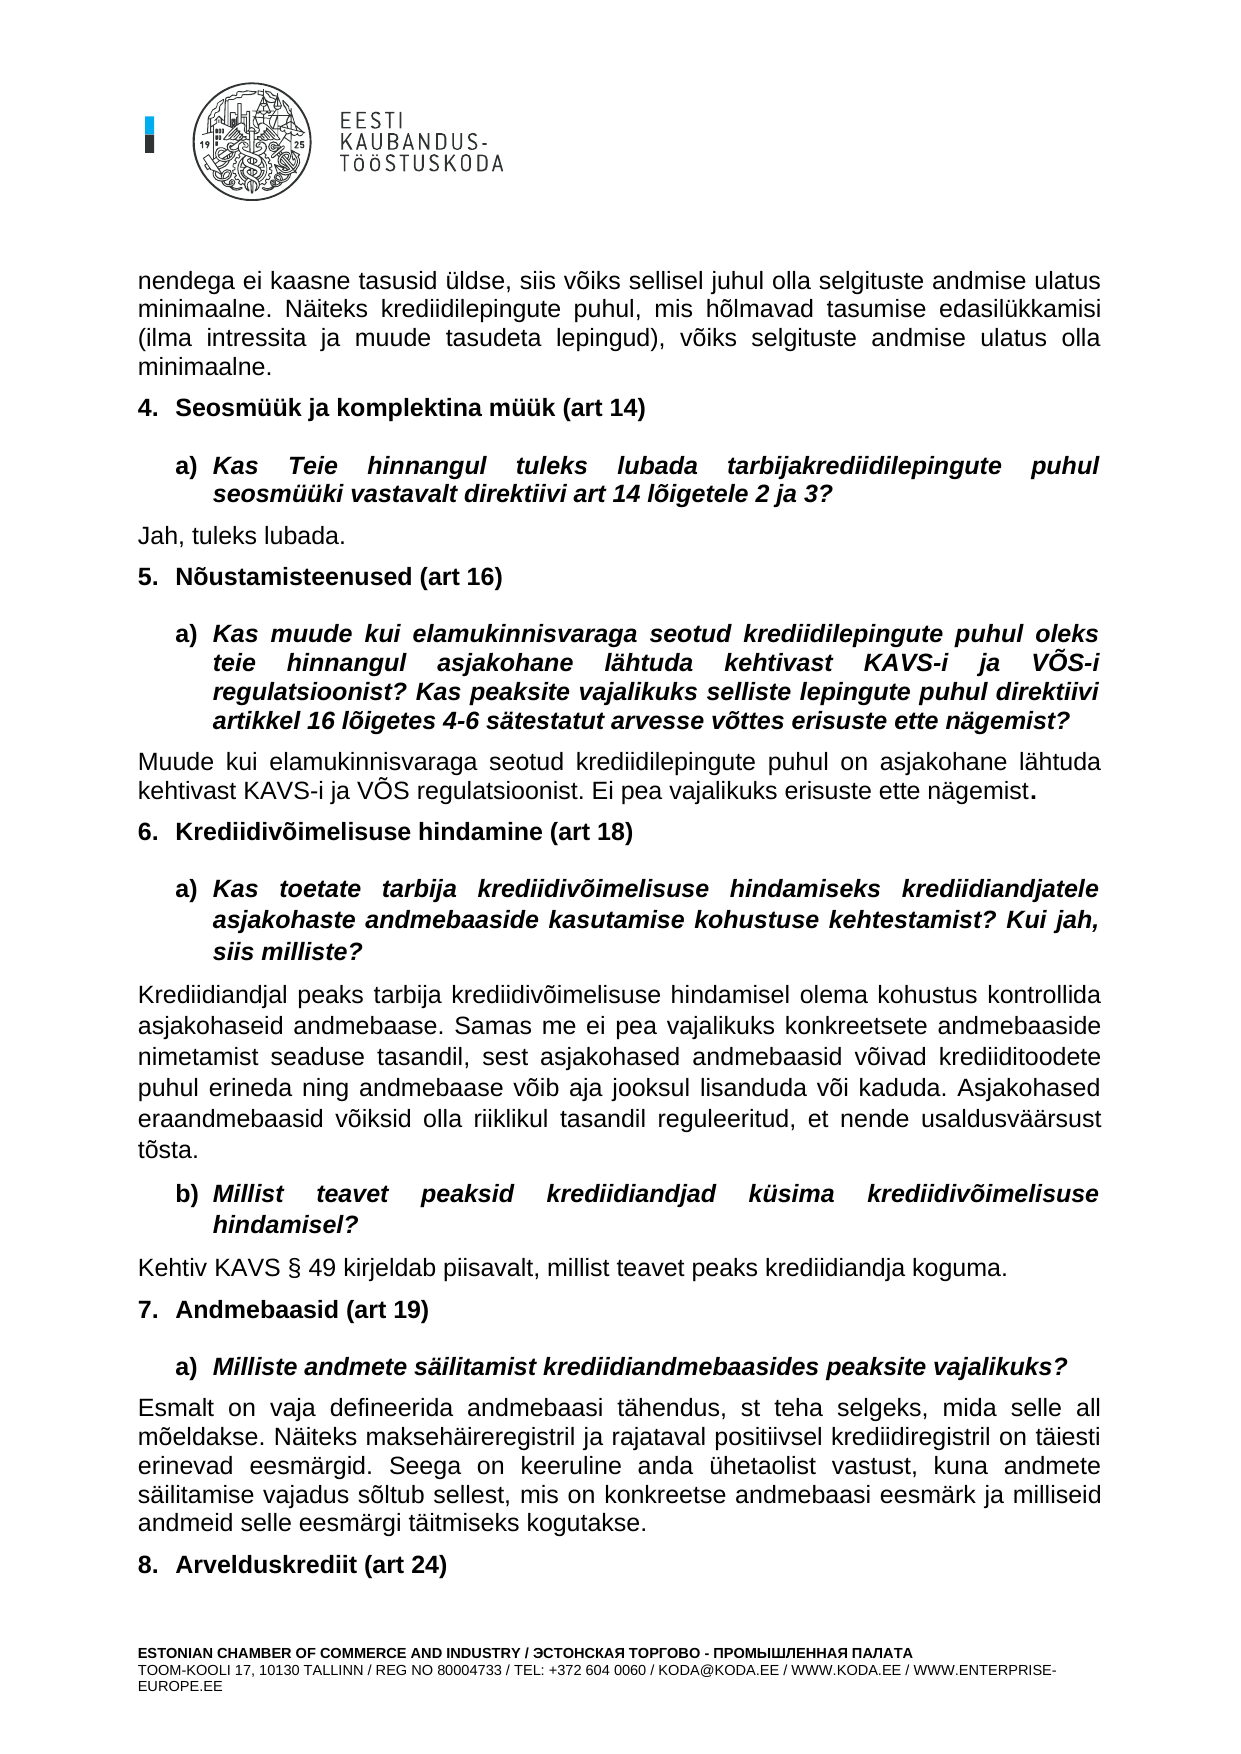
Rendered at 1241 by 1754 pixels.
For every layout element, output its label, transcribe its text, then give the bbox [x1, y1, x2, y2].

list Krediidivõimelisuse hindamine (art 18) [138, 817, 1103, 846]
list Seosmüük ja komplektina müük (art 14) [138, 393, 1103, 422]
text Kehtiv KAVS § 49 kirjeldab piisavalt, millist teavet peaks krediidiandja koguma. [138, 1253, 1103, 1282]
list Arvelduskrediit (art 24) [138, 1550, 1103, 1578]
list Kas toetate tarbija krediidivõimelisuse hindamiseks krediidiandjatele asjakohaste andmebaaside kasutamise kohustuse kehtestamist? Kui jah, siis milliste? [175, 874, 1103, 965]
text Esmalt on vaja defineerida andmebaasi tähendus, st teha selgeks, mida selle all mõeldakse. Näiteks maksehäireregistril ja rajataval positiivsel krediidiregistril on täiesti erinevad eesmärgid. Seega on keeruline anda ühetaolist vastust, kuna andmete säilitamise vajadus sõltub sellest, mis on konkreetse andmebaasi eesmärk ja milliseid andmeid selle eesmärgi täitmiseks kogutakse. [138, 1393, 1103, 1537]
list Milliste andmete säilitamist krediidiandmebaasides peaksite vajalikuks? [175, 1352, 1103, 1381]
list Kas Teie hinnangul tuleks lubada tarbijakrediidilepingute puhul seosmüüki vastavalt direktiivi art 14 lõigetele 2 ja 3? [175, 451, 1103, 508]
list Kas muude kui elamukinnisvaraga seotud krediidilepingute puhul oleks teie hinnangul asjakohane lähtuda kehtivast KAVS-i ja VÕS-i regulatsioonist? Kas peaksite vajalikuks selliste lepingute puhul direktiivi artikkel 16 lõigetes 4-6 sätestatut arvesse võttes erisuste ette nägemist? [175, 619, 1103, 734]
list Andmebaasid (art 19) [138, 1295, 1103, 1323]
text Jah, tuleks lubada. [138, 521, 1103, 549]
list Nõustamisteenused (art 16) [138, 562, 1103, 591]
text Krediidiandjal peaks tarbija krediidivõimelisuse hindamisel olema kohustus kontrollida asjakohaseid andmebaase. Samas me ei pea vajalikuks konkreetsete andmebaaside nimetamist seaduse tasandil, sest asjakohased andmebaasid võivad krediiditoodete puhul erineda ning andmebaase võib aja jooksul lisanduda või kaduda. Asjakohased eraandmebaasid võiksid olla riiklikul tasandil reguleeritud, et nende usaldusväärsust tõsta. [138, 980, 1103, 1164]
list Millist teavet peaksid krediidiandjad küsima krediidivõimelisuse hindamisel? [175, 1179, 1103, 1239]
text Muude kui elamukinnisvaraga seotud krediidilepingute puhul on asjakohane lähtuda kehtivast KAVS-i ja VÕS regulatsioonist. Ei pea vajalikuks erisuste ette nägemist. [138, 747, 1103, 804]
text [138, 266, 1103, 381]
